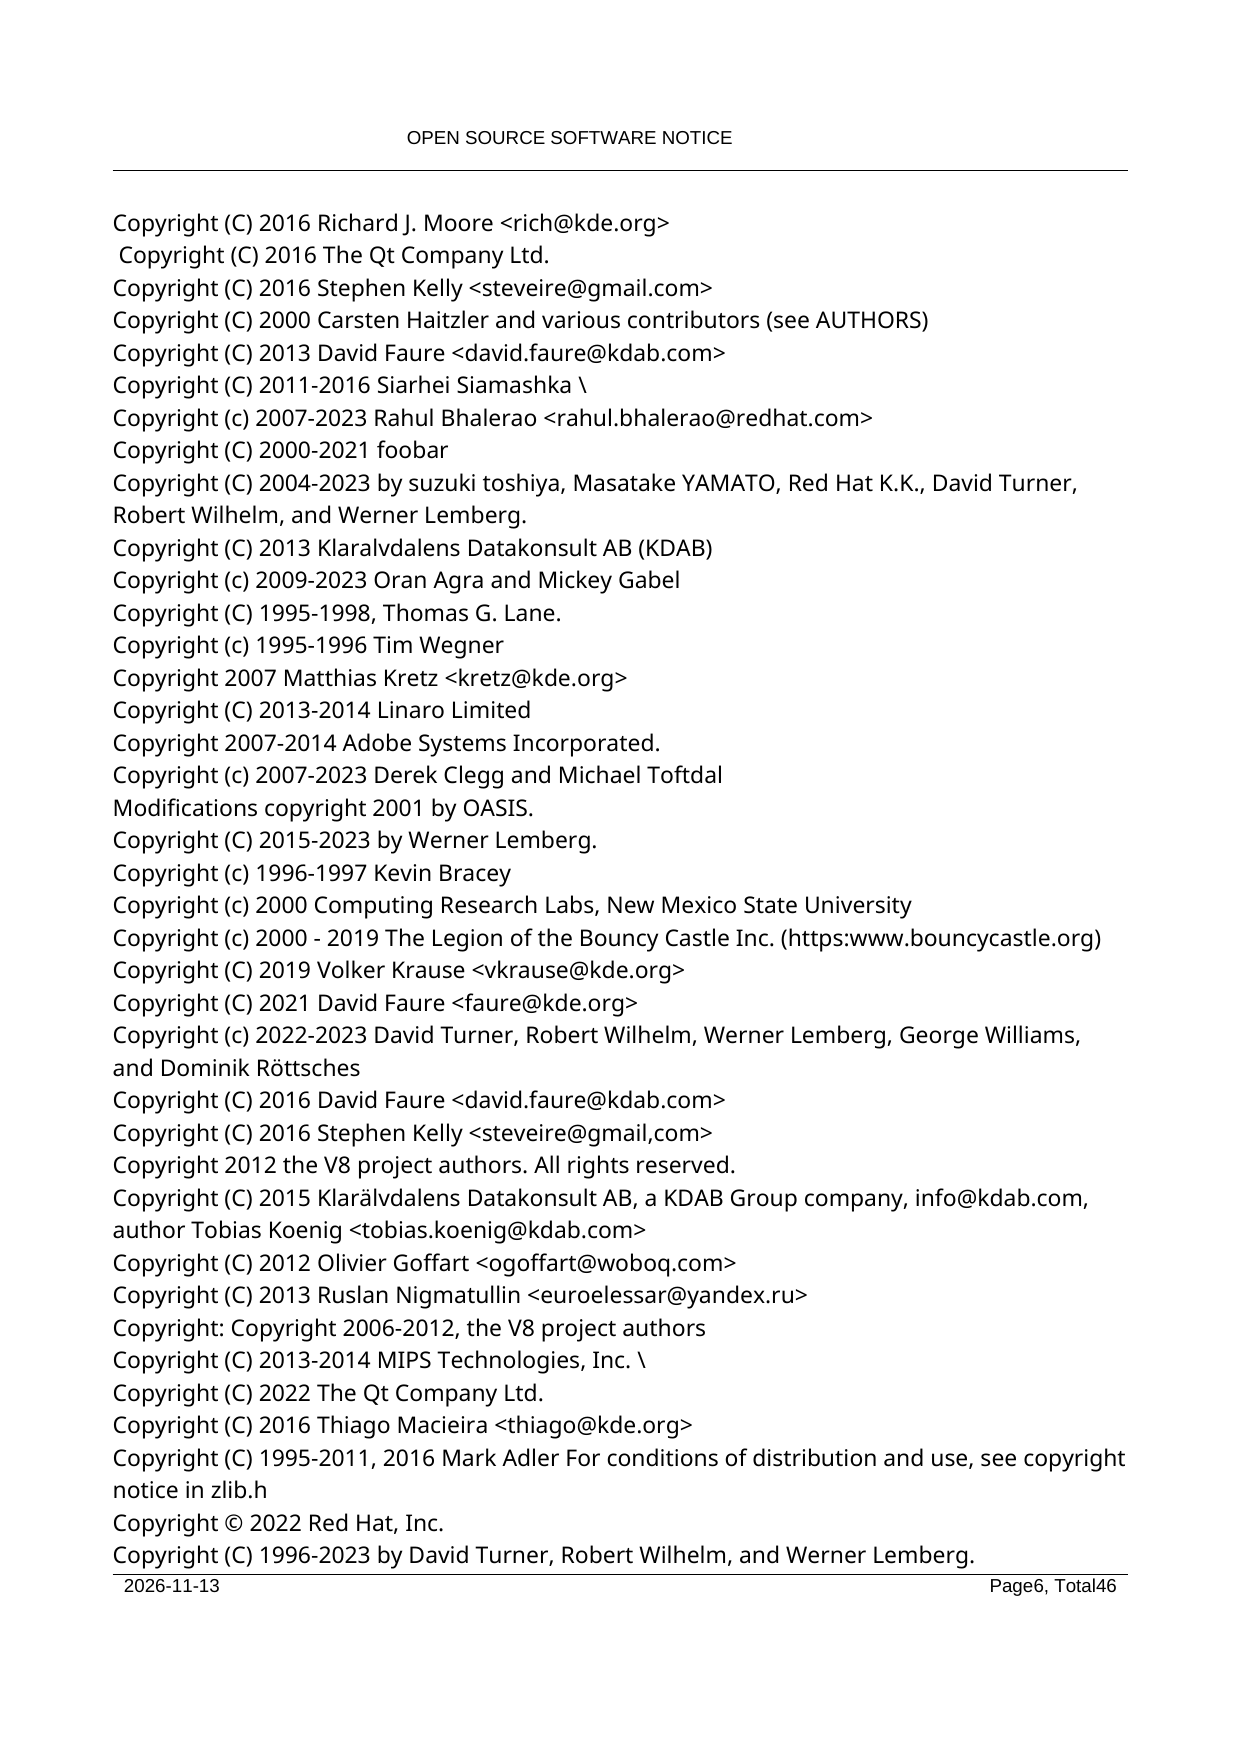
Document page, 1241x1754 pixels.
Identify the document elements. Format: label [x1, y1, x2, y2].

text [112, 206, 1128, 1571]
